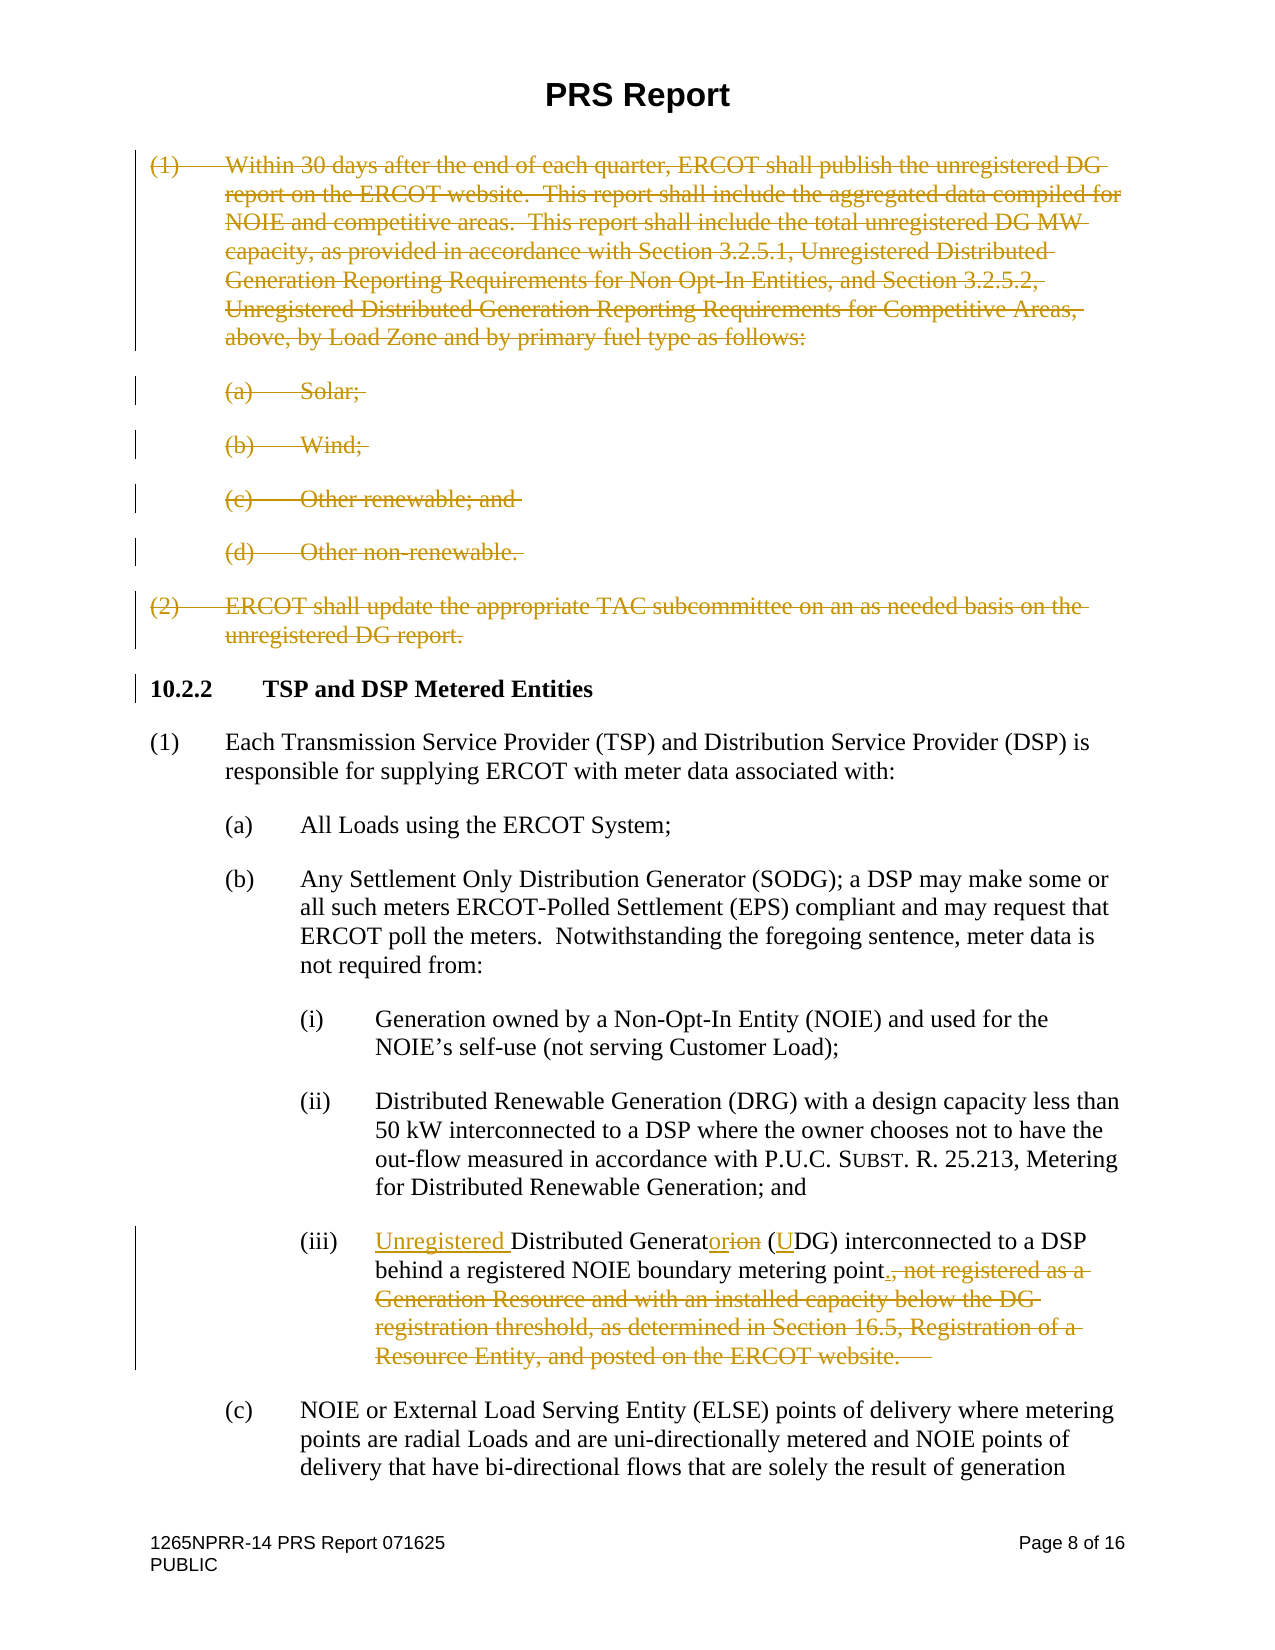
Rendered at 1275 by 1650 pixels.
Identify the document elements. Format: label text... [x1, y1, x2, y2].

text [225, 1395, 1125, 1481]
text (iii) Distributed Generat (DG) interconnected to a DSP behind a registered NOIE boundary metering point [300, 1226, 1125, 1370]
text (ii) Distributed Renewable Generation (DRG) with a design capacity less than 50 kW interconnected to a DSP where the owner chooses not to have the out-flow measured in accordance with P.U.C. Subst. R. 25.213, Metering for Distributed Renewable Generation; and [300, 1086, 1125, 1201]
text (i) Generation owned by a Non-Opt-In Entity (NOIE) and used for the NOIE’s self-use (not serving Customer Load); [300, 1004, 1125, 1061]
text (a) All Loads using the ERCOT System; [225, 810, 1125, 839]
text (1) Each Transmission Service Provider (TSP) and Distribution Service Provider (DSP) is responsible for supplying ERCOT with meter data associated with: [150, 727, 1125, 785]
text (b) Any Settlement Only Distribution Generator (SODG); a DSP may make some or all such meters ERCOT-Polled Settlement (EPS) compliant and may request that ERCOT poll the meters. Notwithstanding the foregoing sentence, meter data is not required from: [225, 864, 1125, 979]
text 10.2.2 TSP and DSP Metered Entities [150, 674, 1125, 702]
